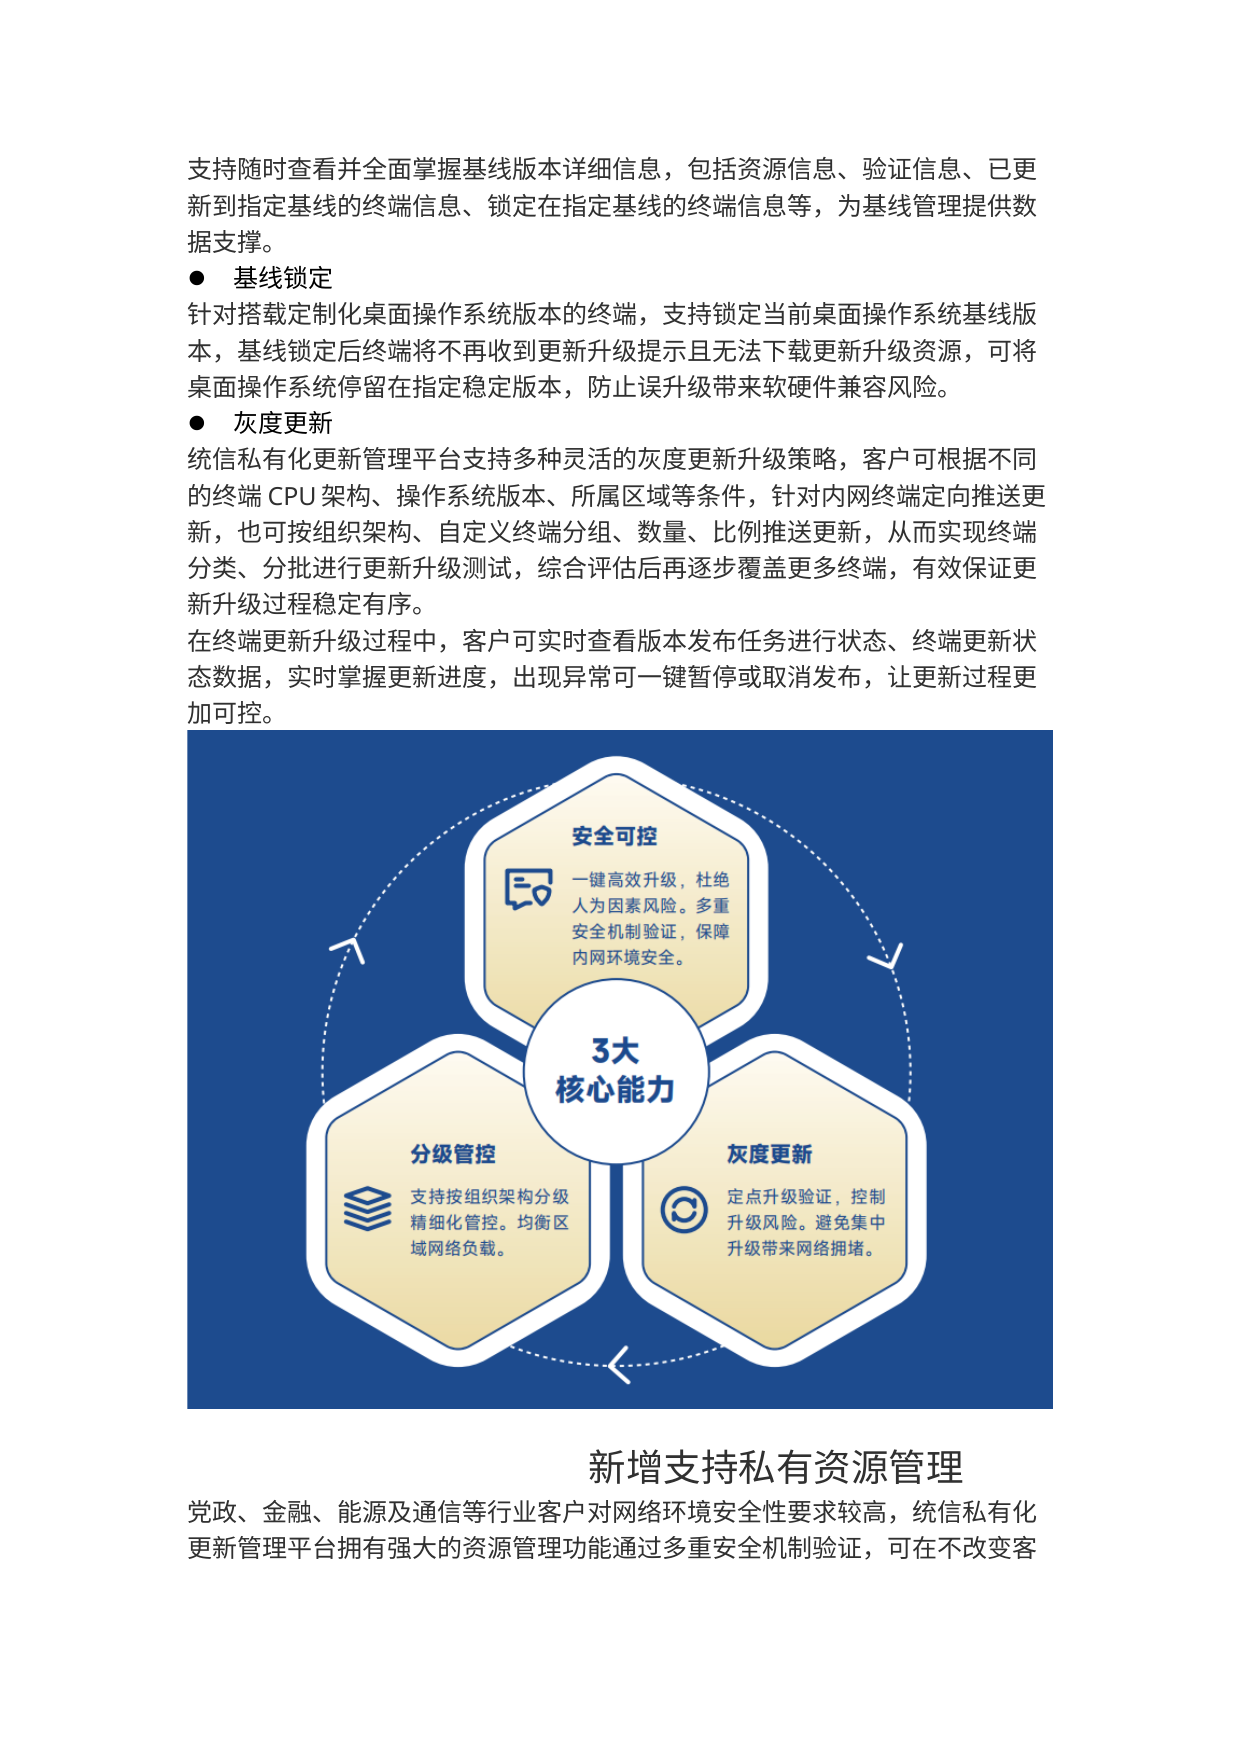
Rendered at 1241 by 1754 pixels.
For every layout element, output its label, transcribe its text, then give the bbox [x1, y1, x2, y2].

list 基线锁定 [187, 259, 1053, 295]
text 在终端更新升级过程中，客户可实时查看版本发布任务进行状态、终端更新状态数据，实时掌握更新进度，出现异常可一键暂停或取消发布，让更新过程更加可控。 [187, 621, 1053, 730]
text 支持随时查看并全面掌握基线版本详细信息，包括资源信息、验证信息、已更新到指定基线的终端信息、锁定在指定基线的终端信息等，为基线管理提供数据支撑。 [187, 150, 1053, 259]
list 灰度更新 [187, 404, 1053, 440]
text 统信私有化更新管理平台支持多种灵活的灰度更新升级策略，客户可根据不同的终端CPU架构、操作系统版本、所属区域等条件，针对内网终端定向推送更新，也可按组织架构、自定义终端分组、数量、比例推送更新，从而实现终端分类、分批进行更新升级测试，综合评估后再逐步覆盖更多终端，有效保证更新升级过程稳定有序。 [187, 440, 1053, 621]
picture [187, 730, 1053, 1409]
text 新增支持私有资源管理 [187, 1438, 1053, 1493]
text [187, 1493, 1053, 1565]
text 针对搭载定制化桌面操作系统版本的终端，支持锁定当前桌面操作系统基线版本，基线锁定后终端将不再收到更新升级提示且无法下载更新升级资源，可将桌面操作系统停留在指定稳定版本，防止误升级带来软硬件兼容风险。 [187, 295, 1053, 404]
